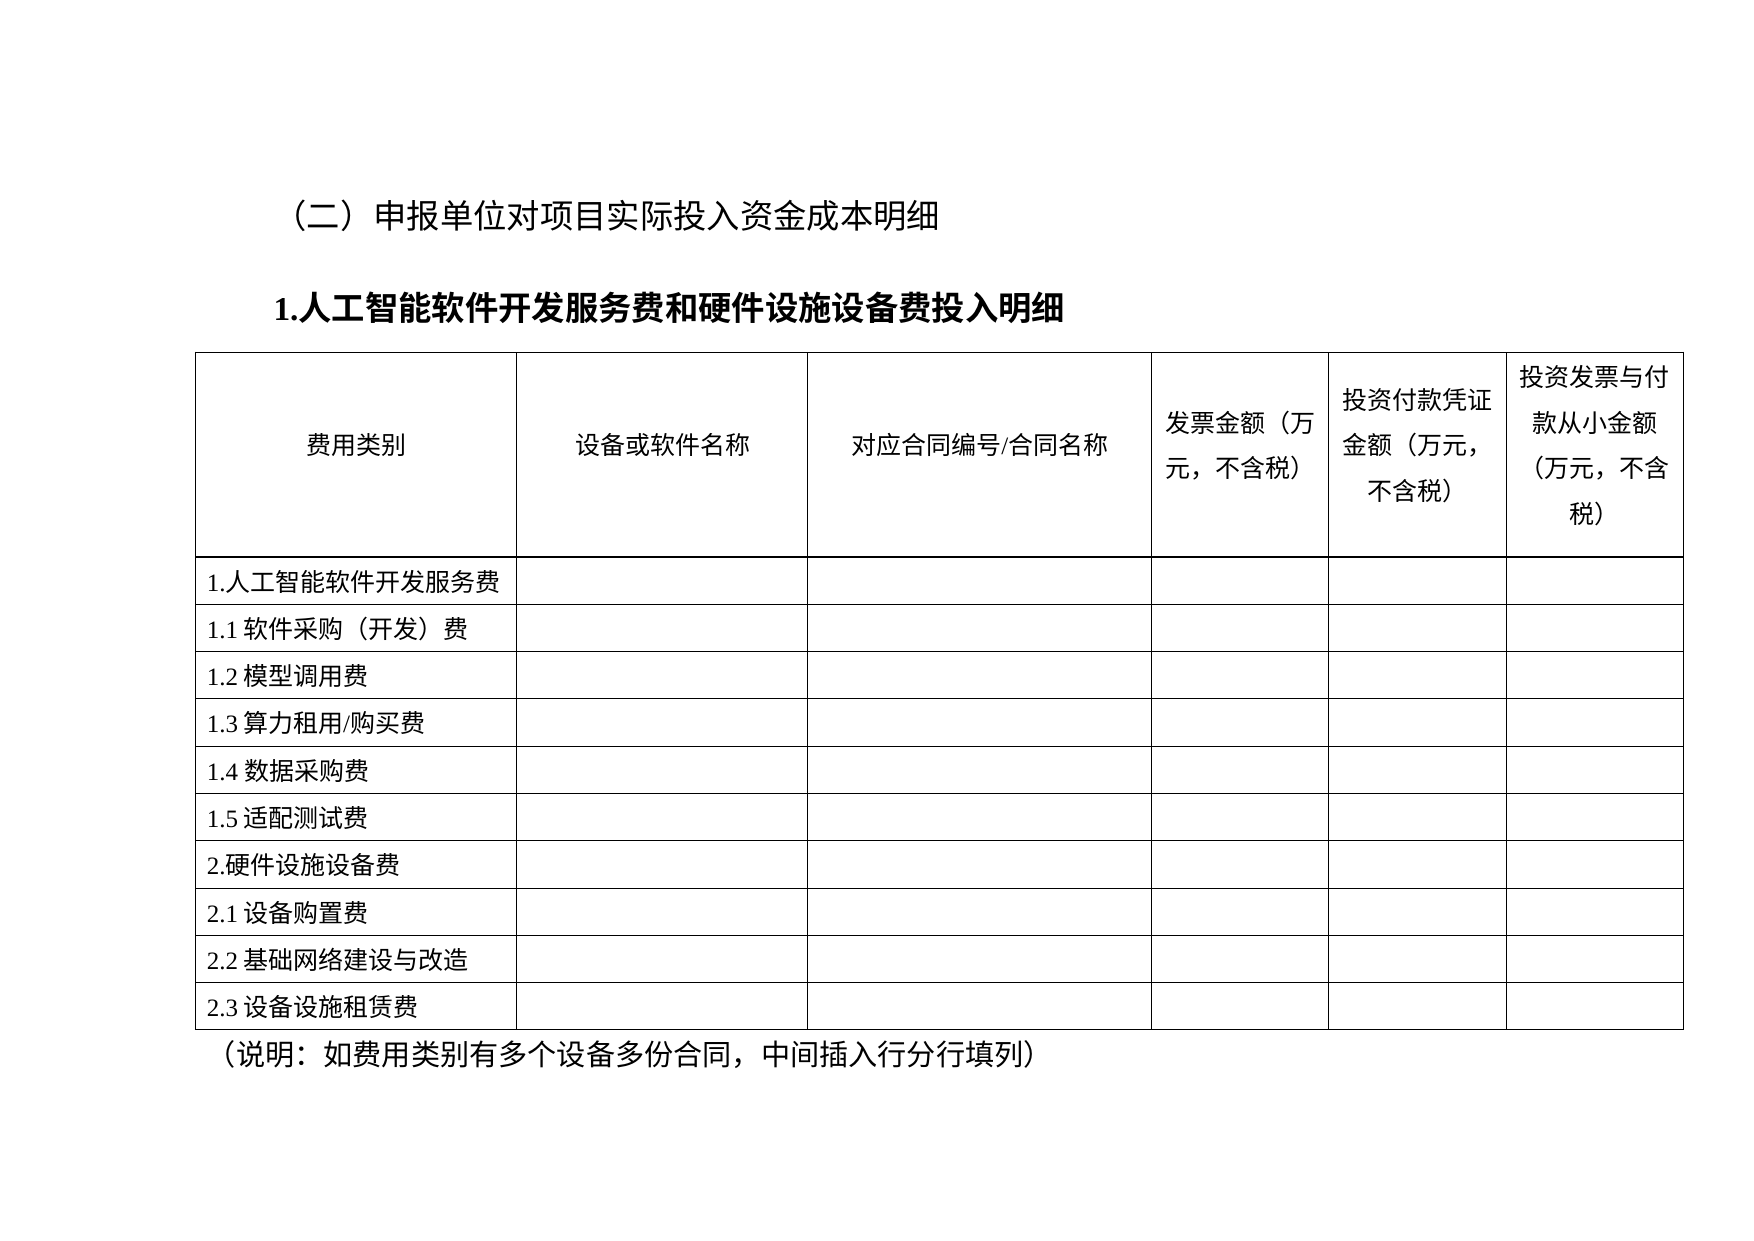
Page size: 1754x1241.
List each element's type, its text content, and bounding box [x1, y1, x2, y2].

table_cell [517, 983, 807, 1029]
table_cell [1507, 558, 1683, 604]
table_cell 1.人工智能软件开发服务费 [196, 558, 516, 604]
table_cell [517, 605, 807, 651]
table_cell [1329, 794, 1506, 840]
table_cell [1152, 558, 1328, 604]
table_cell [808, 983, 1151, 1029]
table_cell [808, 889, 1151, 935]
table_header 费用类别 [196, 353, 516, 556]
table_cell [1152, 652, 1328, 698]
table_cell [1329, 605, 1506, 651]
table_cell 2.硬件设施设备费 [196, 841, 516, 887]
table_cell [1507, 699, 1683, 746]
table_cell [1507, 983, 1683, 1029]
table_header 对应合同编号/合同名称 [808, 353, 1151, 556]
table_cell [808, 652, 1151, 698]
table_cell [1329, 983, 1506, 1029]
table_cell [808, 699, 1151, 746]
table_cell 1.3算力租用/购买费 [196, 699, 516, 746]
table_cell [1507, 841, 1683, 887]
table_cell [1152, 699, 1328, 746]
table_cell [1507, 936, 1683, 982]
table_cell 2.2基础网络建设与改造 [196, 936, 516, 982]
table_cell [517, 747, 807, 793]
text （二）申报单位对项目实际投入资金成本明细 [207, 169, 1535, 260]
table_cell [808, 605, 1151, 651]
table_header 投资付款凭证金额（万元，不含税） [1329, 353, 1506, 556]
table_cell [1152, 889, 1328, 935]
table_cell [517, 558, 807, 604]
table_header 投资发票与付款从小金额（万元，不含税） [1507, 353, 1683, 556]
table_cell [1329, 652, 1506, 698]
table_header 发票金额（万元，不含税） [1152, 353, 1328, 556]
table_cell [808, 794, 1151, 840]
text （说明：如费用类别有多个设备多份合同，中间插入行分行填列） [207, 1030, 1535, 1076]
table_cell [517, 699, 807, 746]
table_cell [808, 558, 1151, 604]
table_cell [1329, 699, 1506, 746]
table_cell [517, 936, 807, 982]
table_cell [808, 747, 1151, 793]
table_cell [808, 841, 1151, 887]
table_cell [1329, 558, 1506, 604]
table_cell 2.3设备设施租赁费 [196, 983, 516, 1029]
table_cell [1329, 889, 1506, 935]
table_cell [1152, 794, 1328, 840]
table_cell [1329, 747, 1506, 793]
table_cell [517, 889, 807, 935]
table_cell [1152, 841, 1328, 887]
table_cell [1152, 936, 1328, 982]
table_cell [1329, 841, 1506, 887]
table_cell [808, 936, 1151, 982]
table_cell [1329, 936, 1506, 982]
table_cell [1152, 983, 1328, 1029]
table_cell 1.5适配测试费 [196, 794, 516, 840]
table_cell [517, 794, 807, 840]
table_header 设备或软件名称 [517, 353, 807, 556]
table_cell [1507, 747, 1683, 793]
table_cell 2.1设备购置费 [196, 889, 516, 935]
table_cell 1.2模型调用费 [196, 652, 516, 698]
table_cell 1.1软件采购（开发）费 [196, 605, 516, 651]
table_cell [1152, 747, 1328, 793]
table_cell 1.4 数据采购费 [196, 747, 516, 793]
text 1.人工智能软件开发服务费和硬件设施设备费投入明细 [207, 260, 1535, 352]
table_cell [1507, 605, 1683, 651]
table_cell [1507, 889, 1683, 935]
table_cell [1507, 652, 1683, 698]
table_cell [1507, 794, 1683, 840]
table_cell [517, 652, 807, 698]
table_cell [1152, 605, 1328, 651]
table_cell [517, 841, 807, 887]
